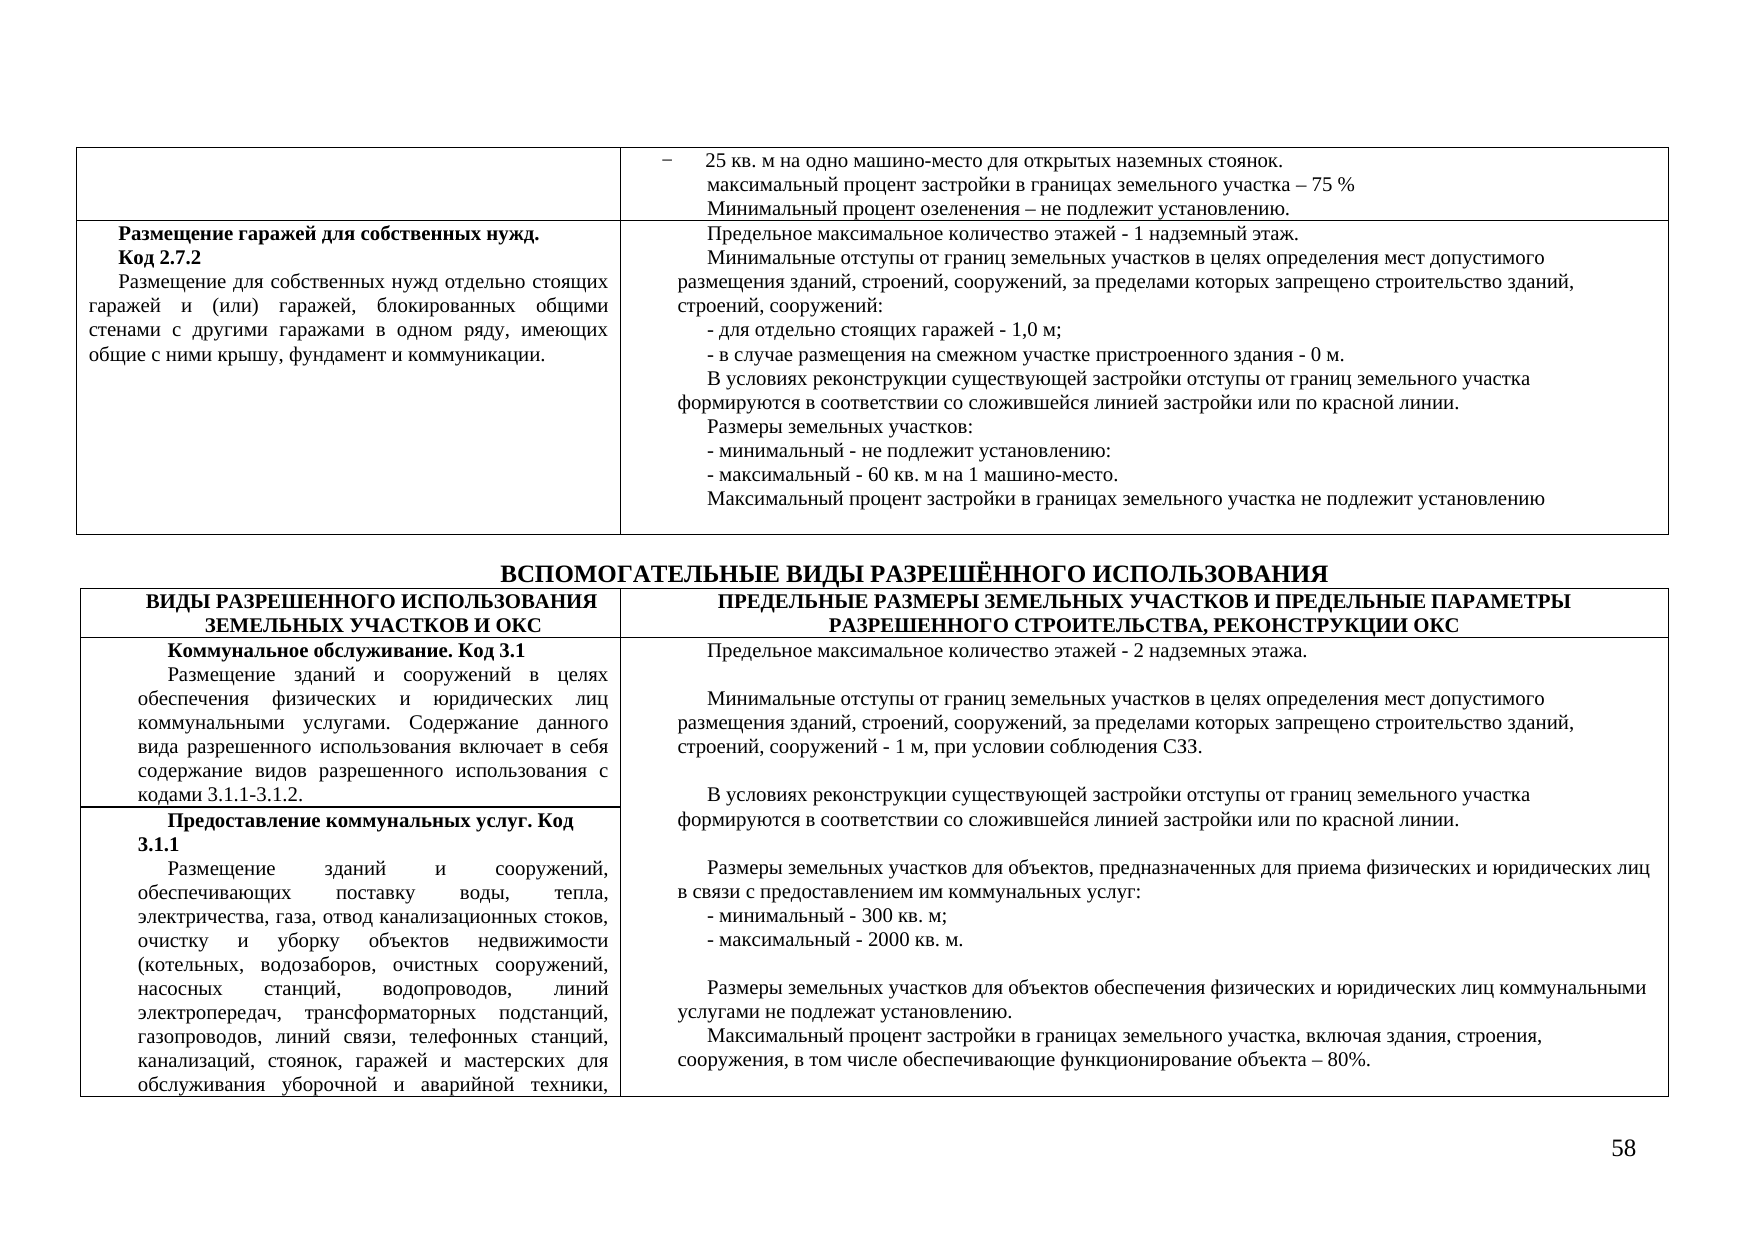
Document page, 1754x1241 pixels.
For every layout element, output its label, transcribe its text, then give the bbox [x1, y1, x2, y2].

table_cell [621, 148, 1668, 220]
table_cell Коммунальное обслуживание. Код 3.1 Размещение зданий и сооружений в целях обеспечения физических и юридических лиц коммунальными услугами. Содержание данного вида разрешенного использования включает в себя содержание видов разрешенного использования с кодами 3.1.1-3.1.2. [81, 638, 620, 806]
table_cell Предельное максимальное количество этажей - 2 надземных этажа. Минимальные отступы от границ земельных участков в целях определения мест допустимого размещения зданий, строений, сооружений, за пределами которых запрещено строительство зданий, строений, сооружений - 1 м, при условии соблюдения СЗЗ. В условиях реконструкции существующей застройки отступы от границ земельного участка формируются в соответствии со сложившейся линией застройки или по красной линии. Размеры земельных участков для объектов, предназначенных для приема физических и юридических лиц в связи с предоставлением им коммунальных услуг: - минимальный - 300 кв. м; - максимальный - 2000 кв. м. Размеры земельных участков для объектов обеспечения физических и юридических лиц коммунальными услугами не подлежат установлению. Максимальный процент застройки в границах земельного участка, включая здания, строения, сооружения, в том числе обеспечивающие функционирование объекта – 80%. [621, 638, 1668, 1096]
table_header ВИДЫ РАЗРЕШЕННОГО ИСПОЛЬЗОВАНИЯ ЗЕМЕЛЬНЫХ УЧАСТКОВ И ОКС [81, 589, 620, 637]
table_cell Предельное максимальное количество этажей - 1 надземный этаж. Минимальные отступы от границ земельных участков в целях определения мест допустимого размещения зданий, строений, сооружений, за пределами которых запрещено строительство зданий, строений, сооружений: - для отдельно стоящих гаражей - 1,0 м; - в случае размещения на смежном участке пристроенного здания - 0 м. В условиях реконструкции существующей застройки отступы от границ земельного участка формируются в соответствии со сложившейся линией застройки или по красной линии. Размеры земельных участков: - минимальный - не подлежит установлению: - максимальный - 60 кв. м на 1 машино-место. Максимальный процент застройки в границах земельного участка не подлежит установлению [621, 221, 1668, 534]
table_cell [77, 148, 620, 220]
text ВСПОМОГАТЕЛЬНЫЕ ВИДЫ РАЗРЕШЁННОГО ИСПОЛЬЗОВАНИЯ [193, 559, 1636, 588]
table_header ПРЕДЕЛЬНЫЕ РАЗМЕРЫ ЗЕМЕЛЬНЫХ УЧАСТКОВ И ПРЕДЕЛЬНЫЕ ПАРАМЕТРЫ РАЗРЕШЕННОГО СТРОИТЕЛЬСТВА, РЕКОНСТРУКЦИИ ОКС [621, 589, 1668, 637]
table_cell Размещение гаражей для собственных нужд. Код 2.7.2 Размещение для собственных нужд отдельно стоящих гаражей и (или) гаражей, блокированных общими стенами с другими гаражами в одном ряду, имеющих общие с ними крышу, фундамент и коммуникации. [77, 221, 620, 534]
